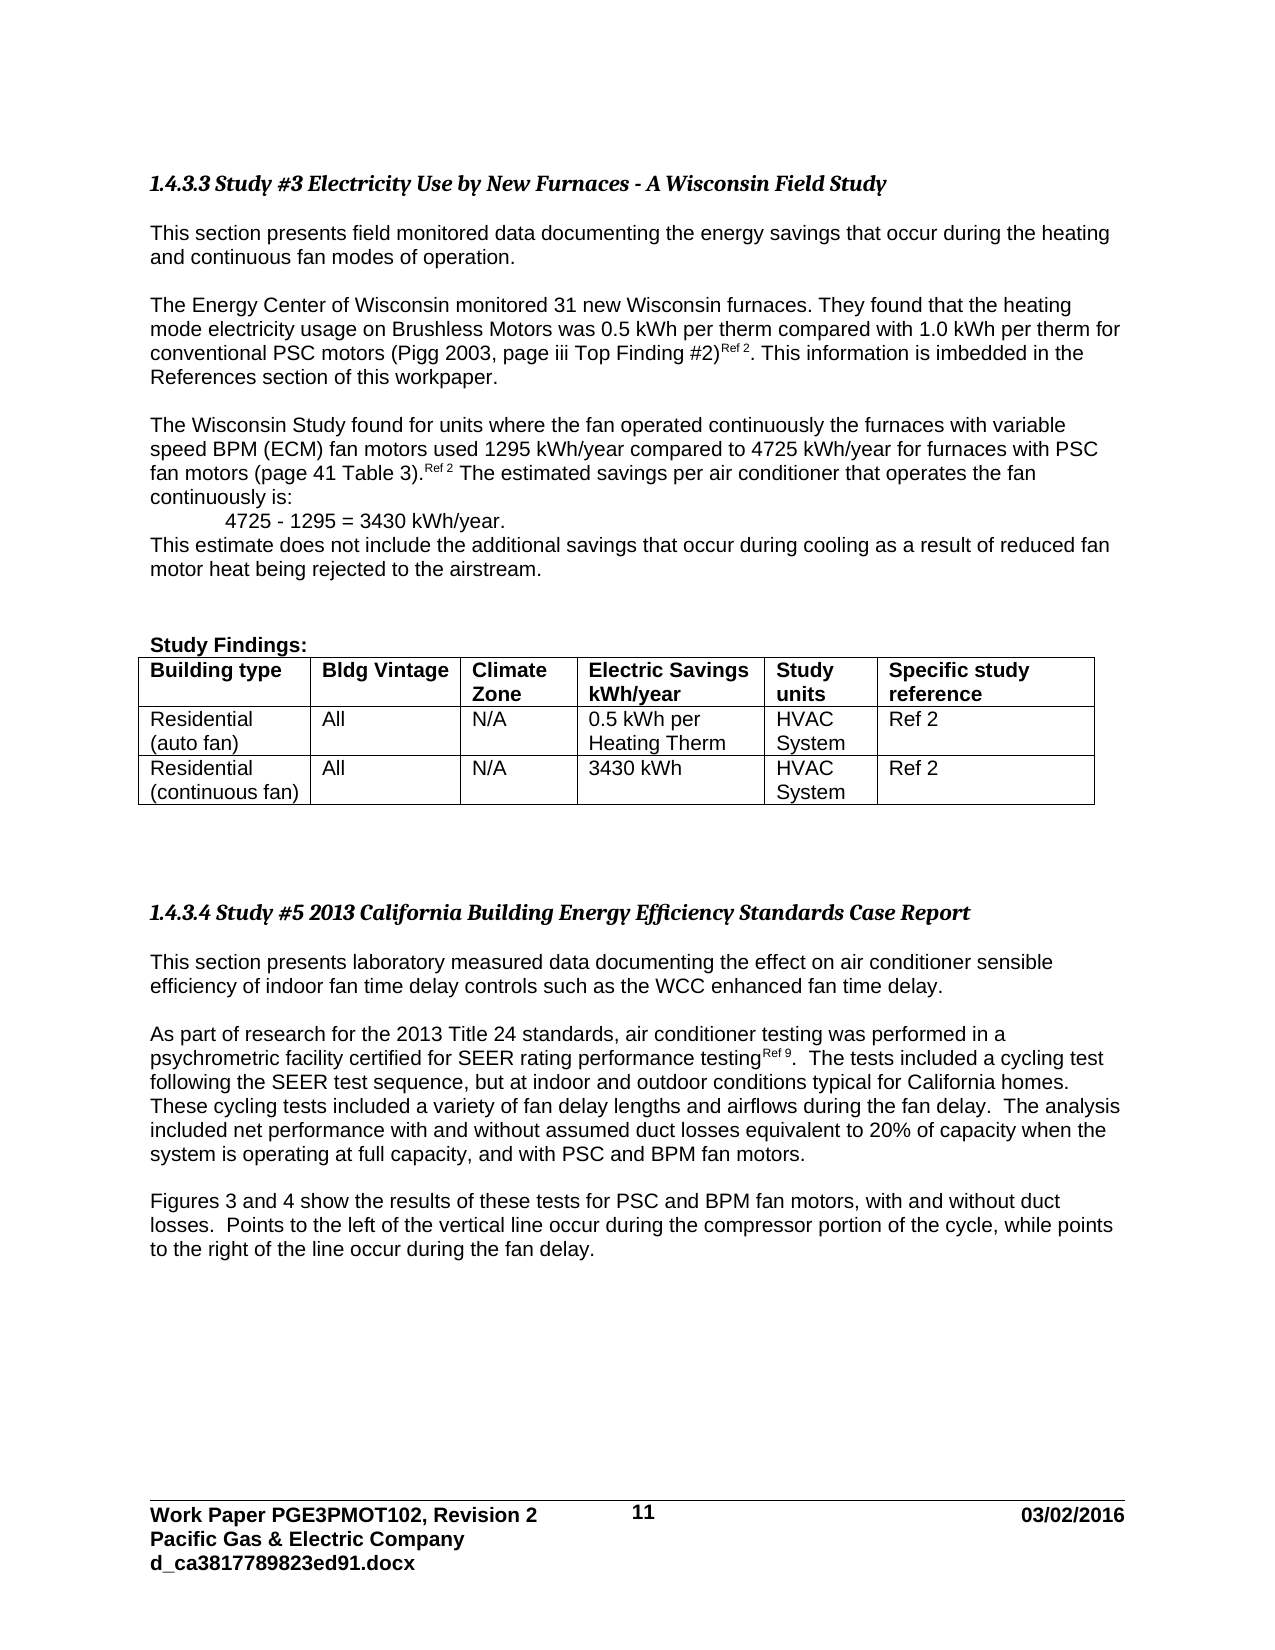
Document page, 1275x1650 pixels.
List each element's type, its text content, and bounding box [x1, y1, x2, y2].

table_cell N/A [461, 756, 577, 804]
table_cell HVAC System [765, 707, 877, 755]
table_cell Ref 2 [878, 756, 1094, 804]
text As part of research for the 2013 Title 24 standards, air conditioner testing was performed in a psychrometric facility certified for SEER rating performance testingRef 9. The tests included a cycling test following the SEER test sequence, but at indoor and outdoor conditions typical for California homes. These cycling tests included a variety of fan delay lengths and airflows during the fan delay. The analysis included net performance with and without assumed duct losses equivalent to 20% of capacity when the system is operating at full capacity, and with PSC and BPM fan motors. [150, 1022, 1125, 1165]
table_cell N/A [461, 707, 577, 755]
text This section presents laboratory measured data documenting the effect on air conditioner sensible efficiency of indoor fan time delay controls such as the WCC enhanced fan time delay. [150, 950, 1125, 998]
text The Wisconsin Study found for units where the fan operated continuously the furnaces with variable speed BPM (ECM) fan motors used 1295 kWh/year compared to 4725 kWh/year for furnaces with PSC fan motors (page 41 Table 3).Ref 2 The estimated savings per air conditioner that operates the fan continuously is: [150, 413, 1125, 509]
table_cell Residential (continuous fan) [139, 756, 310, 804]
table_cell All [311, 707, 460, 755]
subtitle 1.4.3.3 Study #3 Electricity Use by New Furnaces - A Wisconsin Field Study [150, 171, 1125, 197]
table_cell HVAC System [765, 756, 877, 804]
text This estimate does not include the additional savings that occur during cooling as a result of reduced fan motor heat being rejected to the airstream. [150, 533, 1125, 581]
table_cell 3430 kWh [578, 756, 764, 804]
table_cell Ref 2 [878, 707, 1094, 755]
table_header Electric Savings kWh/year [578, 658, 764, 706]
table_header Building type [139, 658, 310, 706]
table_cell Residential (auto fan) [139, 707, 310, 755]
subtitle 1.4.3.4 Study #5 2013 California Building Energy Efficiency Standards Case Report [150, 899, 1125, 926]
text Figures 3 and 4 show the results of these tests for PSC and BPM fan motors, with and without duct losses. Points to the left of the vertical line occur during the compressor portion of the cycle, while points to the right of the line occur during the fan delay. [150, 1189, 1125, 1261]
text Study Findings: [150, 633, 1125, 657]
table_header Climate Zone [461, 658, 577, 706]
table_cell All [311, 756, 460, 804]
table_header Specific study reference [878, 658, 1094, 706]
text The Energy Center of Wisconsin monitored 31 new Wisconsin furnaces. They found that the heating mode electricity usage on Brushless Motors was 0.5 kWh per therm compared with 1.0 kWh per therm for conventional PSC motors (Pigg 2003, page iii Top Finding #2)Ref 2. This information is imbedded in the References section of this workpaper. [150, 293, 1125, 389]
text This section presents field monitored data documenting the energy savings that occur during the heating and continuous fan modes of operation. [150, 221, 1125, 269]
table_header Study units [765, 658, 877, 706]
table_header Bldg Vintage [311, 658, 460, 706]
text 4725 - 1295 = 3430 kWh/year. [150, 509, 1125, 533]
table_cell 0.5 kWh per Heating Therm [578, 707, 764, 755]
